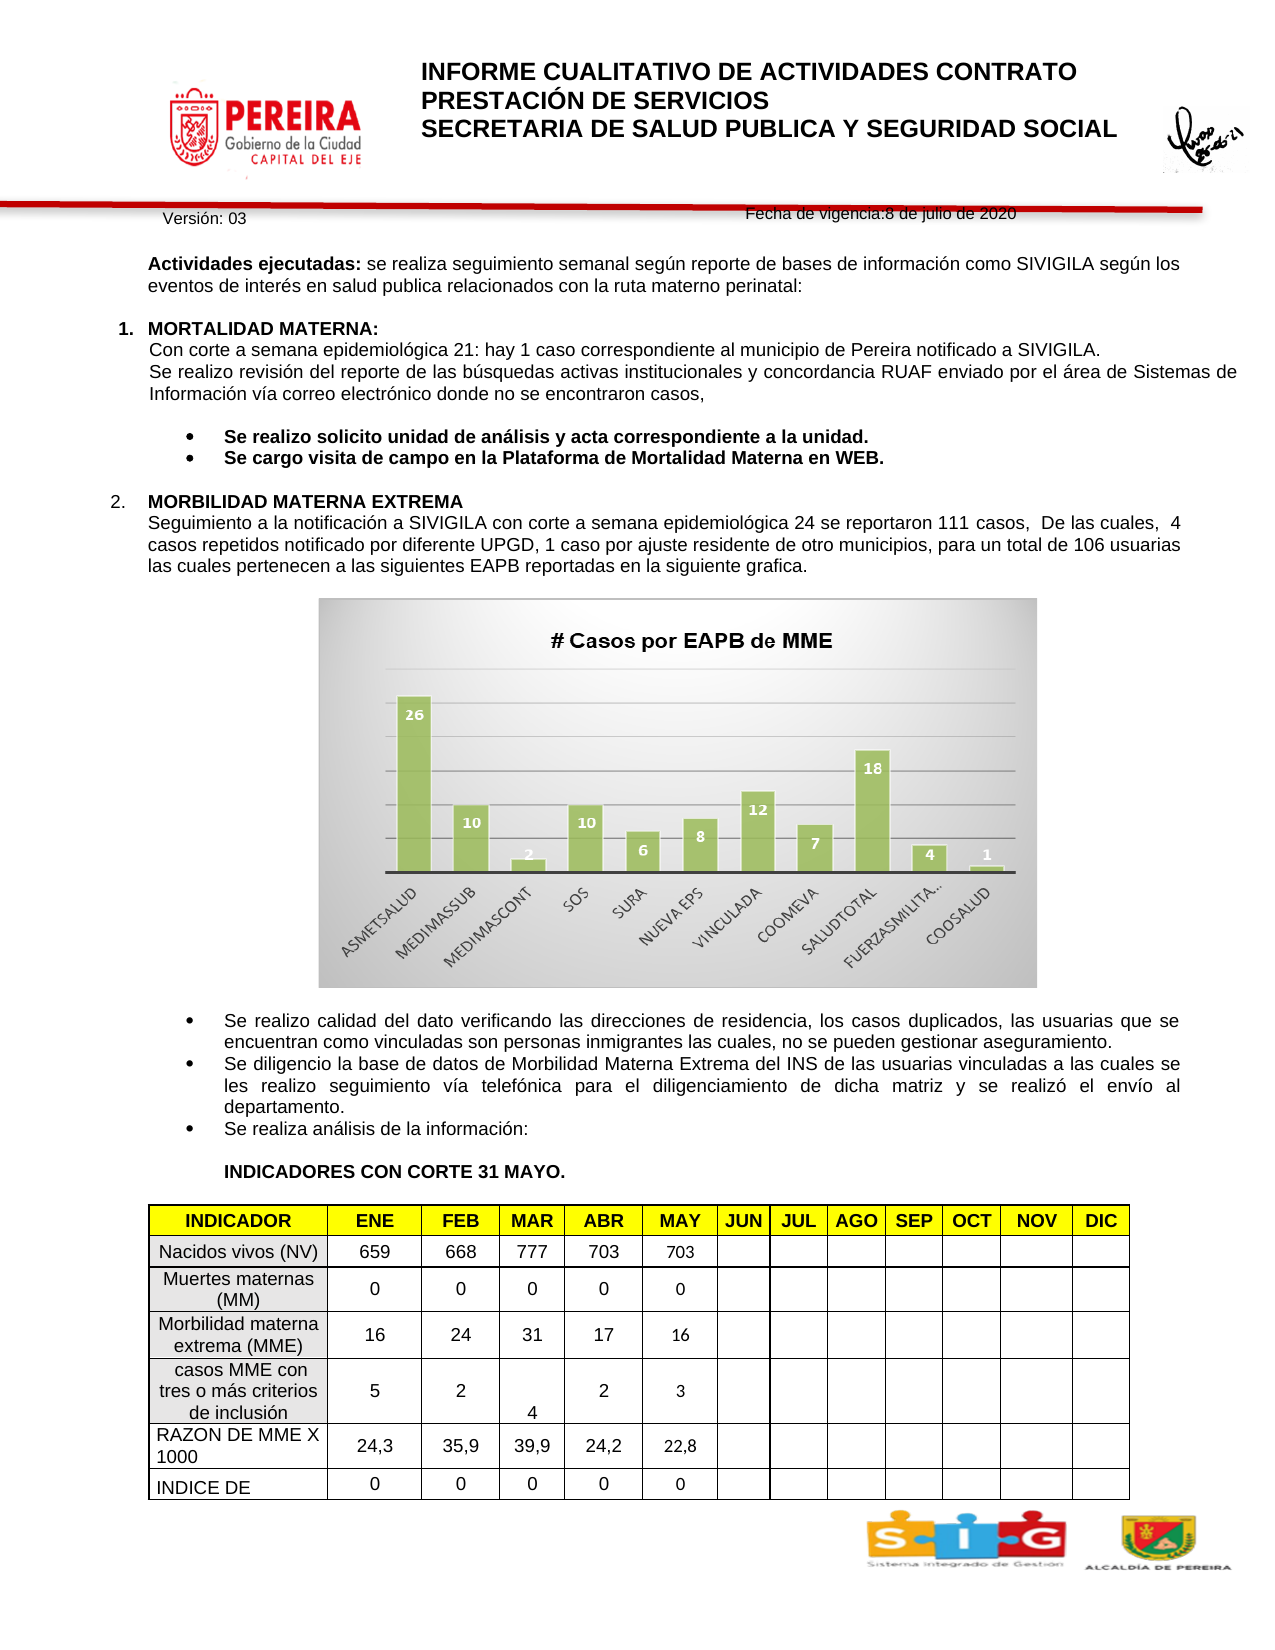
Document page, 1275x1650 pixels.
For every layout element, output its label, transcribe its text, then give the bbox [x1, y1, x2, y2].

table_cell [718, 1424, 769, 1467]
table_cell Nacidos vivos (NV) [150, 1236, 327, 1266]
table_cell [771, 1469, 827, 1499]
text Se realizo revisión del reporte de las búsquedas activas institucionales y concordancia RUAF enviado por el área de Sistemas de Información vía correo electrónico donde no se encontraron casos, [149, 361, 1237, 404]
table_cell 5 [328, 1359, 421, 1423]
table_cell 0 [328, 1268, 421, 1311]
table_cell [828, 1268, 885, 1311]
table_cell 24 [422, 1312, 499, 1357]
table_cell 3 [643, 1359, 717, 1423]
table_cell [771, 1312, 827, 1357]
table_header ABR [565, 1206, 642, 1235]
table_cell 2 [422, 1359, 499, 1423]
table_cell [828, 1312, 885, 1357]
table_cell [771, 1236, 827, 1266]
table_cell 16 [643, 1312, 717, 1357]
text INDICADORES CON CORTE 31 MAYO. [224, 1161, 1237, 1182]
text Seguimiento a la notificación a SIVIGILA con corte a semana epidemiológica 24 se reportaron 111 casos, De las cuales, 4 casos repetidos notificado por diferente UPGD, 1 caso por ajuste residente de otro municipios, para un total de 106 usuarias las cuales pertenecen a las siguientes EAPB reportadas en la siguiente grafica. [148, 512, 1181, 577]
table_cell [886, 1312, 942, 1357]
table_cell RAZON DE MME X 1000 [150, 1424, 327, 1467]
table_cell 31 [500, 1312, 564, 1357]
table_header JUL [771, 1206, 827, 1235]
table_cell [718, 1236, 769, 1266]
table_cell 668 [422, 1236, 499, 1266]
table_cell [943, 1236, 1000, 1266]
table_header DIC [1073, 1206, 1129, 1235]
table_cell [1001, 1359, 1072, 1423]
table_header OCT [943, 1206, 1000, 1235]
picture [318, 598, 1038, 988]
table_cell 0 [422, 1469, 499, 1499]
table_cell [718, 1359, 769, 1423]
table_cell [886, 1359, 942, 1423]
table_cell [718, 1268, 769, 1311]
table_cell 0 [643, 1268, 717, 1311]
table_cell [1073, 1359, 1129, 1423]
table_cell [1001, 1268, 1072, 1311]
table_cell [943, 1469, 1000, 1499]
table_cell 24,2 [565, 1424, 642, 1467]
table_header FEB [422, 1206, 499, 1235]
table_cell [943, 1268, 1000, 1311]
table_cell [886, 1469, 942, 1499]
table_cell [1073, 1236, 1129, 1266]
table_cell [828, 1469, 885, 1499]
table_cell 24,3 [328, 1424, 421, 1467]
table_cell [718, 1312, 769, 1357]
table_cell 35,9 [422, 1424, 499, 1467]
table_cell [1001, 1469, 1072, 1499]
table_cell 39,9 [500, 1424, 564, 1467]
list MORTALIDAD MATERNA: [118, 318, 1237, 339]
table_cell [1073, 1312, 1129, 1357]
table_cell 703 [565, 1236, 642, 1266]
list MORBILIDAD MATERNA EXTREMA [110, 490, 1237, 512]
table_header JUN [718, 1206, 769, 1235]
table_cell [1073, 1469, 1129, 1499]
table_cell [828, 1359, 885, 1423]
text Actividades ejecutadas: se realiza seguimiento semanal según reporte de bases de información como SIVIGILA según los eventos de interés en salud publica relacionados con la ruta materno perinatal: [148, 253, 1237, 296]
table_header AGO [828, 1206, 885, 1235]
table_cell [771, 1424, 827, 1467]
table_cell [1001, 1312, 1072, 1357]
table_cell [718, 1469, 769, 1499]
list Se cargo visita de campo en la Plataforma de Mortalidad Materna en WEB. [186, 447, 1237, 469]
table_header INDICADOR [150, 1206, 327, 1235]
table_cell [771, 1268, 827, 1311]
table_cell [943, 1424, 1000, 1467]
table_cell [1073, 1424, 1129, 1467]
table_cell [886, 1268, 942, 1311]
table_cell 777 [500, 1236, 564, 1266]
text Con corte a semana epidemiológica 21: hay 1 caso correspondiente al municipio de Pereira notificado a SIVIGILA. [149, 339, 1237, 361]
table_cell 0 [500, 1268, 564, 1311]
table_cell 0 [565, 1268, 642, 1311]
table_cell Muertes maternas (MM) [150, 1268, 327, 1311]
picture [850, 1503, 1238, 1577]
table_cell 659 [328, 1236, 421, 1266]
table_cell [828, 1236, 885, 1266]
table_cell [886, 1424, 942, 1467]
table_header SEP [886, 1206, 942, 1235]
table_cell [828, 1424, 885, 1467]
table_header ENE [328, 1206, 421, 1235]
table_cell 0 [565, 1469, 642, 1499]
table_header NOV [1001, 1206, 1072, 1235]
table_cell 0 [422, 1268, 499, 1311]
list Se diligencio la base de datos de Morbilidad Materna Extrema del INS de las usuarias vinculadas a las cuales se les realizo seguimiento vía telefónica para el diligenciamiento de dicha matriz y se realizó el envío al departamento. [186, 1053, 1181, 1118]
list Se realizo calidad del dato verificando las direcciones de residencia, los casos duplicados, las usuarias que se encuentran como vinculadas son personas inmigrantes las cuales, no se pueden gestionar aseguramiento. [186, 1009, 1181, 1053]
table_cell 703 [643, 1236, 717, 1266]
table_header MAR [500, 1206, 564, 1235]
picture [162, 79, 367, 181]
list Se realizo solicito unidad de análisis y acta correspondiente a la unidad. [186, 426, 1237, 447]
table_cell [943, 1312, 1000, 1357]
table_cell [1073, 1268, 1129, 1311]
table_cell 4 [500, 1359, 564, 1423]
table_cell 22,8 [643, 1424, 717, 1467]
table_cell 17 [565, 1312, 642, 1357]
table_cell Morbilidad materna extrema (MME) [150, 1312, 327, 1357]
list Se realiza análisis de la información: [186, 1118, 1237, 1139]
table_cell 2 [565, 1359, 642, 1423]
table_cell [1001, 1424, 1072, 1467]
table_cell 0 [643, 1469, 717, 1499]
table_cell 16 [328, 1312, 421, 1357]
table_cell [886, 1236, 942, 1266]
table_cell [1001, 1236, 1072, 1266]
table_cell 0 [328, 1469, 421, 1499]
table_cell [943, 1359, 1000, 1423]
table_header MAY [643, 1206, 717, 1235]
table_cell casos MME con tres o más criterios de inclusión [150, 1359, 327, 1423]
table_cell [771, 1359, 827, 1423]
table_cell 0 [500, 1469, 564, 1499]
table_cell INDICE DE LETALIDAD X 100 [150, 1469, 327, 1499]
